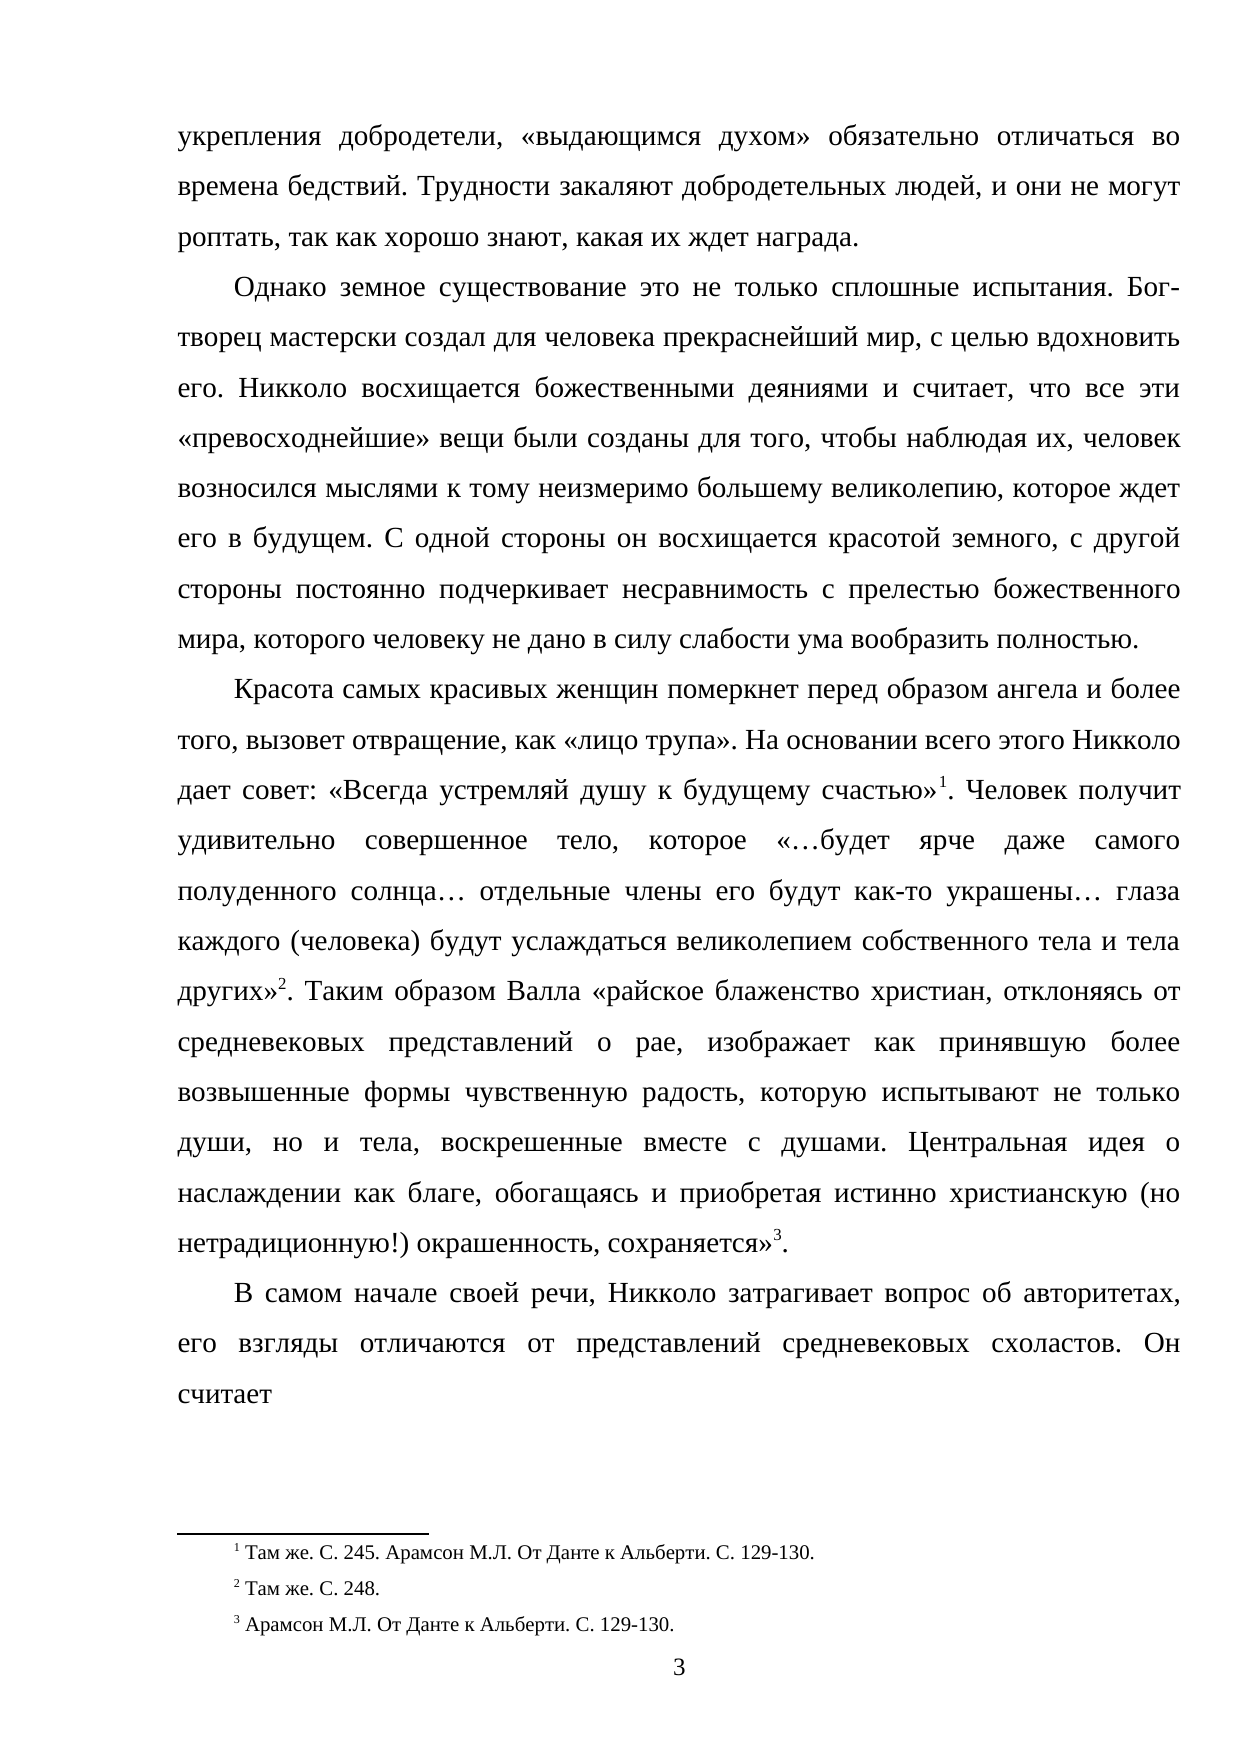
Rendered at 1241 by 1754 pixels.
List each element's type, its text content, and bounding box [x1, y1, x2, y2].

text Красота самых красивых женщин померкнет перед образом ангела и более того, вызовет отвращение, как «лицо трупа». На основании всего этого Никколо дает совет: «Всегда устремляй душу к будущему счастью». Человек получит удивительно совершенное тело, которое «…будет ярче даже самого полуденного солнца… отдельные члены его будут как-то украшены… глаза каждого (человека) будут услаждаться великолепием собственного тела и тела других». Таким образом Валла «райское блаженство христиан, отклоняясь от средневековых представлений о рае, изображает как принявшую более возвышенные формы чувственную радость, которую испытывают не только души, но и тела, воскрешенные вместе с душами. Центральная идея о наслаждении как благе, обогащаясь и приобретая истинно христианскую (но нетрадиционную!) окрашенность, сохраняется». [177, 672, 1181, 1258]
text Однако земное существование это не только сплошные испытания. Бог- творец мастерски создал для человека прекраснейший мир, с целью вдохновить его. Никколо восхищается божественными деяниями и считает, что все эти «превосходнейшие» вещи были созданы для того, чтобы наблюдая их, человек возносился мыслями к тому неизмеримо большему великолепию, которое ждет его в будущем. С одной стороны он восхищается красотой земного, с другой стороны постоянно подчеркивает несравнимость с прелестью божественного мира, которого человеку не дано в силу слабости ума вообразить полностью. [177, 269, 1181, 655]
text В самом начале своей речи, Никколо затрагивает вопрос об авторитетах, его взгляды отличаются от представлений средневековых схоластов. Он считает [177, 1275, 1181, 1409]
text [177, 118, 1181, 252]
